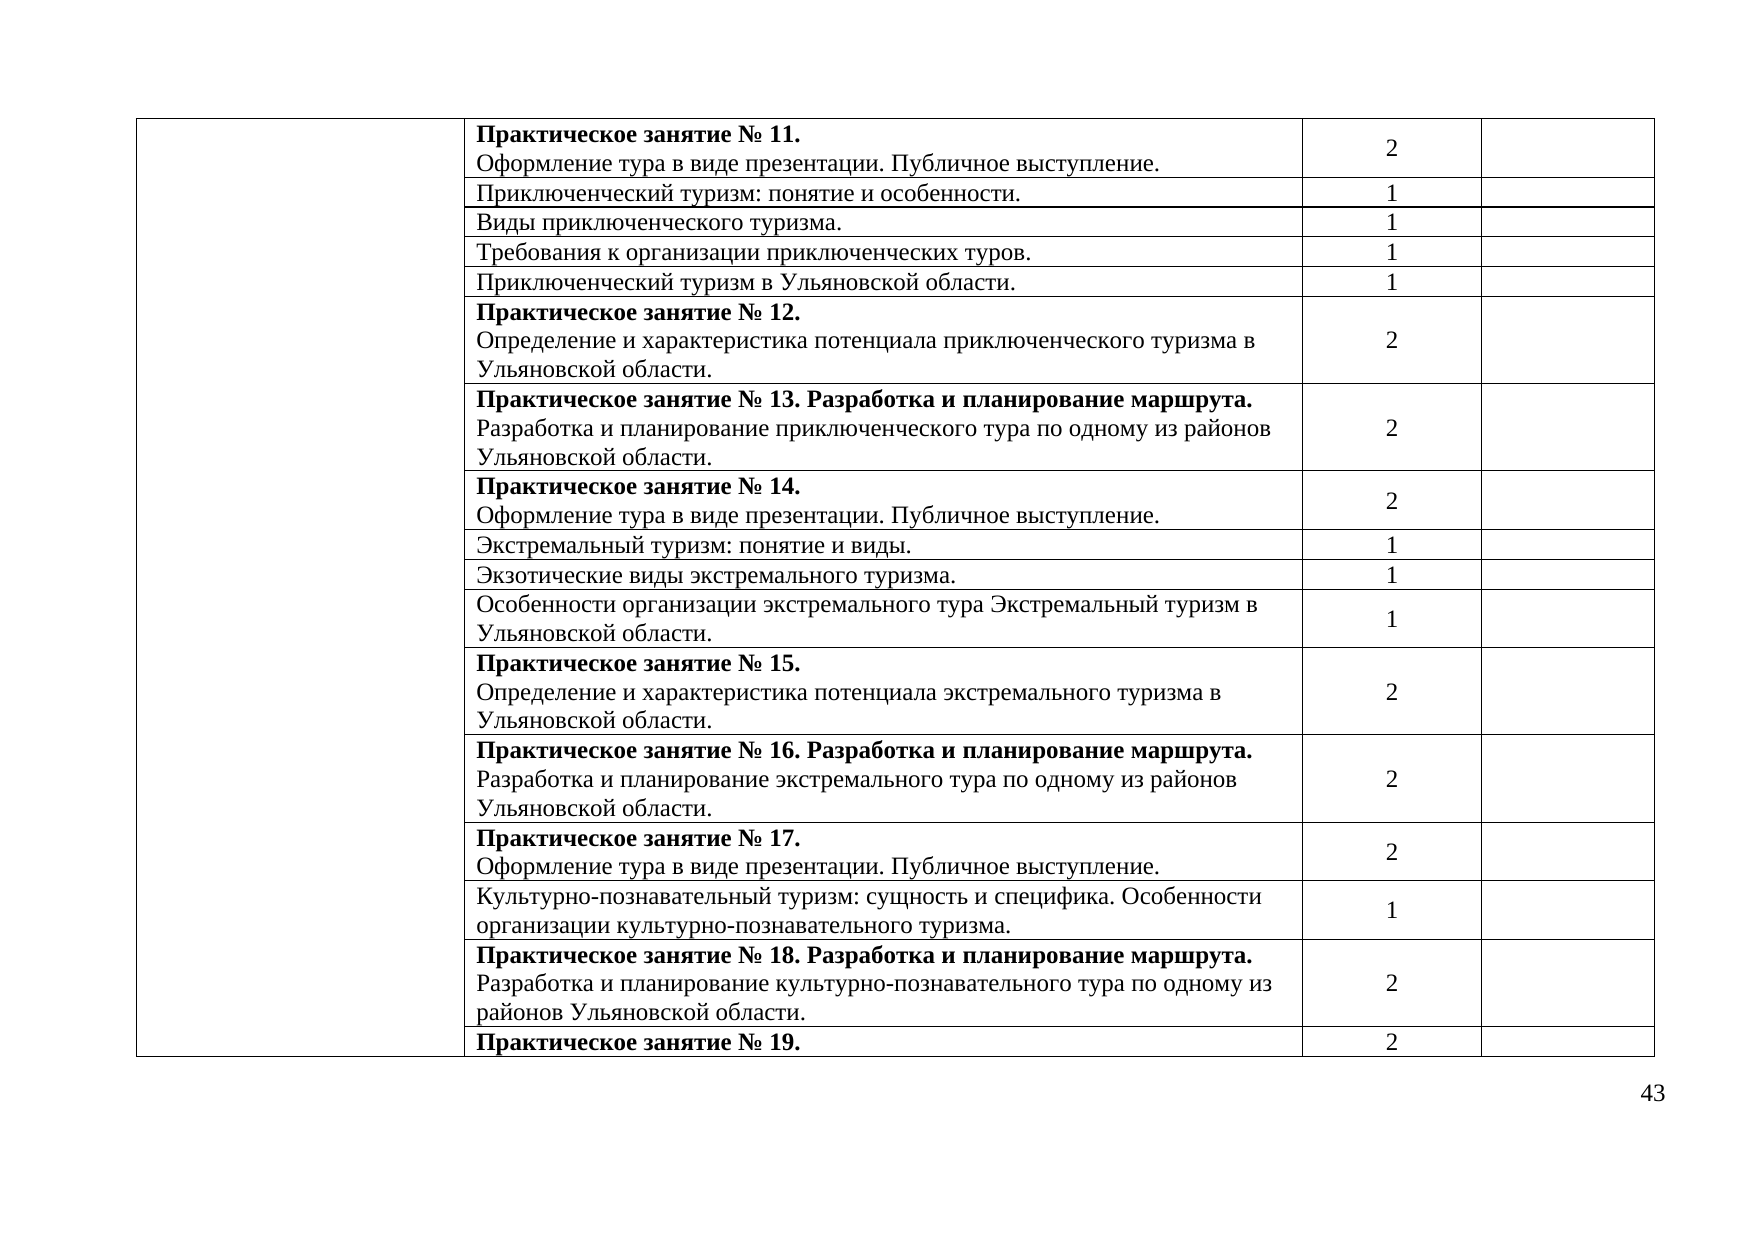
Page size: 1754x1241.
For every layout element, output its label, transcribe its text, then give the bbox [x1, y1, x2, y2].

table_cell [1482, 178, 1654, 206]
table_cell 2 [1303, 735, 1481, 822]
table_cell 2 [1303, 823, 1481, 880]
table_cell [1482, 208, 1654, 236]
table_cell [1482, 119, 1654, 177]
table_cell [1482, 823, 1654, 880]
table_cell Приключенческий туризм в Ульяновской области. [465, 267, 1302, 296]
table_cell [1482, 237, 1654, 266]
table_cell 1 [1303, 178, 1481, 206]
table_cell 1 [1303, 560, 1481, 588]
table_cell Виды приключенческого туризма. [465, 208, 1302, 236]
table_cell 2 [1303, 119, 1481, 177]
table_cell [1482, 648, 1654, 734]
table_cell [1482, 940, 1654, 1026]
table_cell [465, 1027, 1302, 1056]
table_cell Практическое занятие № 14. Оформление тура в виде презентации. Публичное выступление. [465, 471, 1302, 529]
table_cell 1 [1303, 237, 1481, 266]
table_cell 1 [1303, 208, 1481, 236]
table_cell Практическое занятие № 12. Определение и характеристика потенциала приключенческого туризма в Ульяновской области. [465, 297, 1302, 383]
table_cell [1482, 560, 1654, 588]
table_cell Практическое занятие № 15. Определение и характеристика потенциала экстремального туризма в Ульяновской области. [465, 648, 1302, 734]
table_cell Приключенческий туризм: понятие и особенности. [465, 178, 1302, 206]
table_cell Практическое занятие № 13. Разработка и планирование маршрута. Разработка и планирование приключенческого тура по одному из районов Ульяновской области. [465, 384, 1302, 470]
table_cell [1482, 590, 1654, 647]
table_cell Экзотические виды экстремального туризма. [465, 560, 1302, 588]
table_cell 1 [1303, 530, 1481, 559]
table_cell [1482, 384, 1654, 470]
table_cell Экстремальный туризм: понятие и виды. [465, 530, 1302, 559]
table_cell [1482, 1027, 1654, 1056]
table_cell [1482, 881, 1654, 939]
table_cell Практическое занятие № 16. Разработка и планирование маршрута. Разработка и планирование экстремального тура по одному из районов Ульяновской области. [465, 735, 1302, 822]
table_cell 2 [1303, 940, 1481, 1026]
table_cell 2 [1303, 384, 1481, 470]
table_cell [1482, 471, 1654, 529]
table_cell Требования к организации приключенческих туров. [465, 237, 1302, 266]
table_cell Особенности организации экстремального тура Экстремальный туризм в Ульяновской области. [465, 590, 1302, 647]
table_cell Практическое занятие № 11. Оформление тура в виде презентации. Публичное выступление. [465, 119, 1302, 177]
table_cell 2 [1303, 471, 1481, 529]
table_cell Практическое занятие № 18. Разработка и планирование маршрута. Разработка и планирование культурно-познавательного тура по одному из районов Ульяновской области. [465, 940, 1302, 1026]
table_cell Культурно-познавательный туризм: сущность и специфика. Особенности организации культурно-познавательного туризма. [465, 881, 1302, 939]
table_cell 2 [1303, 1027, 1481, 1056]
table_cell Практическое занятие № 17. Оформление тура в виде презентации. Публичное выступление. [465, 823, 1302, 880]
table_cell 2 [1303, 648, 1481, 734]
table_cell 2 [1303, 297, 1481, 383]
table_cell [1482, 267, 1654, 296]
table_cell [1482, 530, 1654, 559]
table_cell 1 [1303, 267, 1481, 296]
table_cell 1 [1303, 881, 1481, 939]
table_cell 1 [1303, 590, 1481, 647]
table_cell [1482, 735, 1654, 822]
table_cell [1482, 297, 1654, 383]
